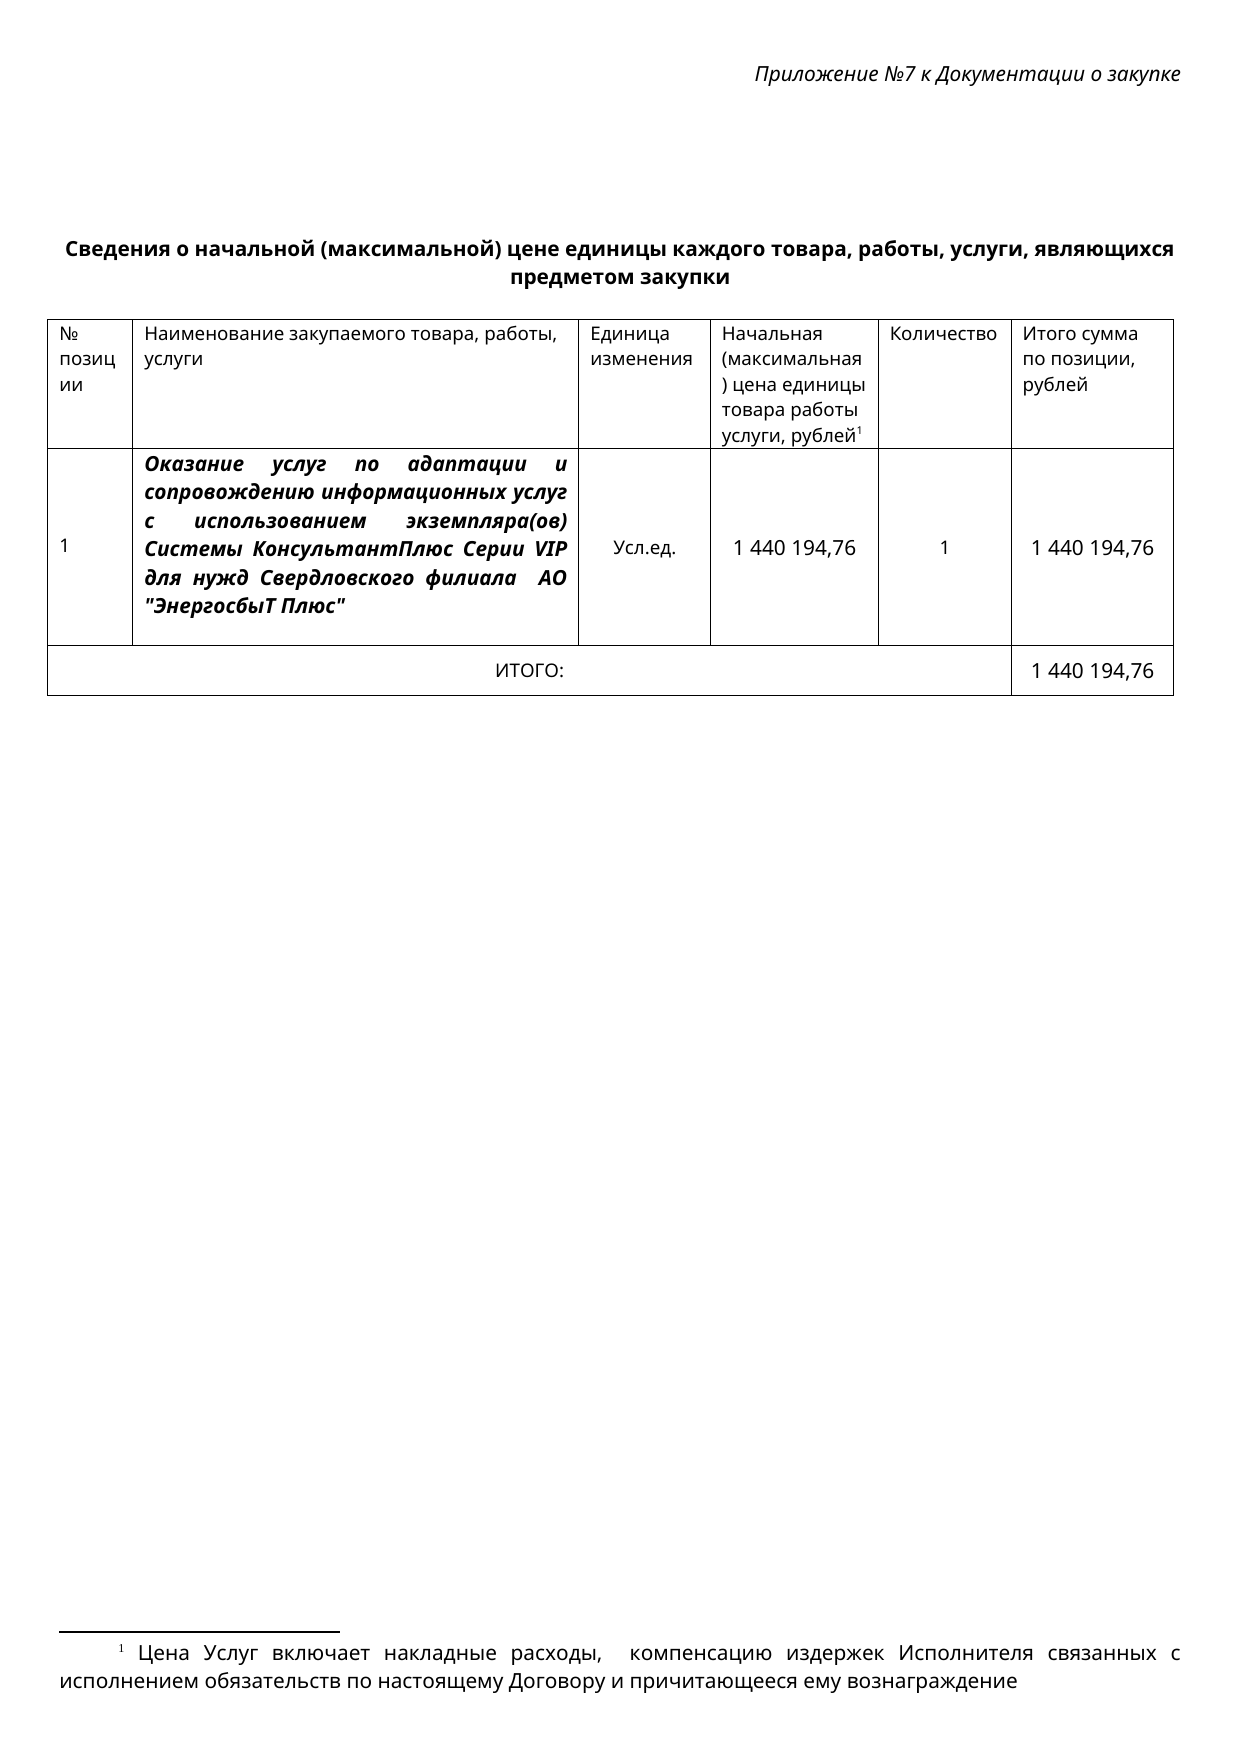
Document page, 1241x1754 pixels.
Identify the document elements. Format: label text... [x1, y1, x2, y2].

table_header Количество [879, 320, 1011, 448]
table_header Итого сумма по позиции, рублей [1012, 320, 1173, 448]
table_header № позиции [48, 320, 132, 448]
table_header Единица изменения [579, 320, 710, 448]
table_cell Оказание услуг по адаптации и сопровождению информационных услуг с использованием экземпляра(ов) Системы КонсультантПлюс Серии VIP для нужд Свердловского филиала АО "ЭнергосбыТ Плюс" [133, 449, 578, 645]
table_cell 1 [48, 449, 132, 645]
table_header Начальная (максимальная) цена единицы товара работы услуги, рублей [711, 320, 878, 448]
list Приложение №7 к Документации о закупке [134, 59, 1181, 87]
table_cell 1 440 194,76 [1012, 646, 1173, 695]
table_cell ИТОГО: [48, 646, 1011, 695]
table_cell 1 440 194,76 [1012, 449, 1173, 645]
table_cell 1 440 194,76 [711, 449, 878, 645]
table_cell 1 [879, 449, 1011, 645]
text Сведения о начальной (максимальной) цене единицы каждого товара, работы, услуги, являющихся предметом закупки [59, 234, 1181, 291]
table_header Наименование закупаемого товара, работы, услуги [133, 320, 578, 448]
table_cell Усл.ед. [579, 449, 710, 645]
